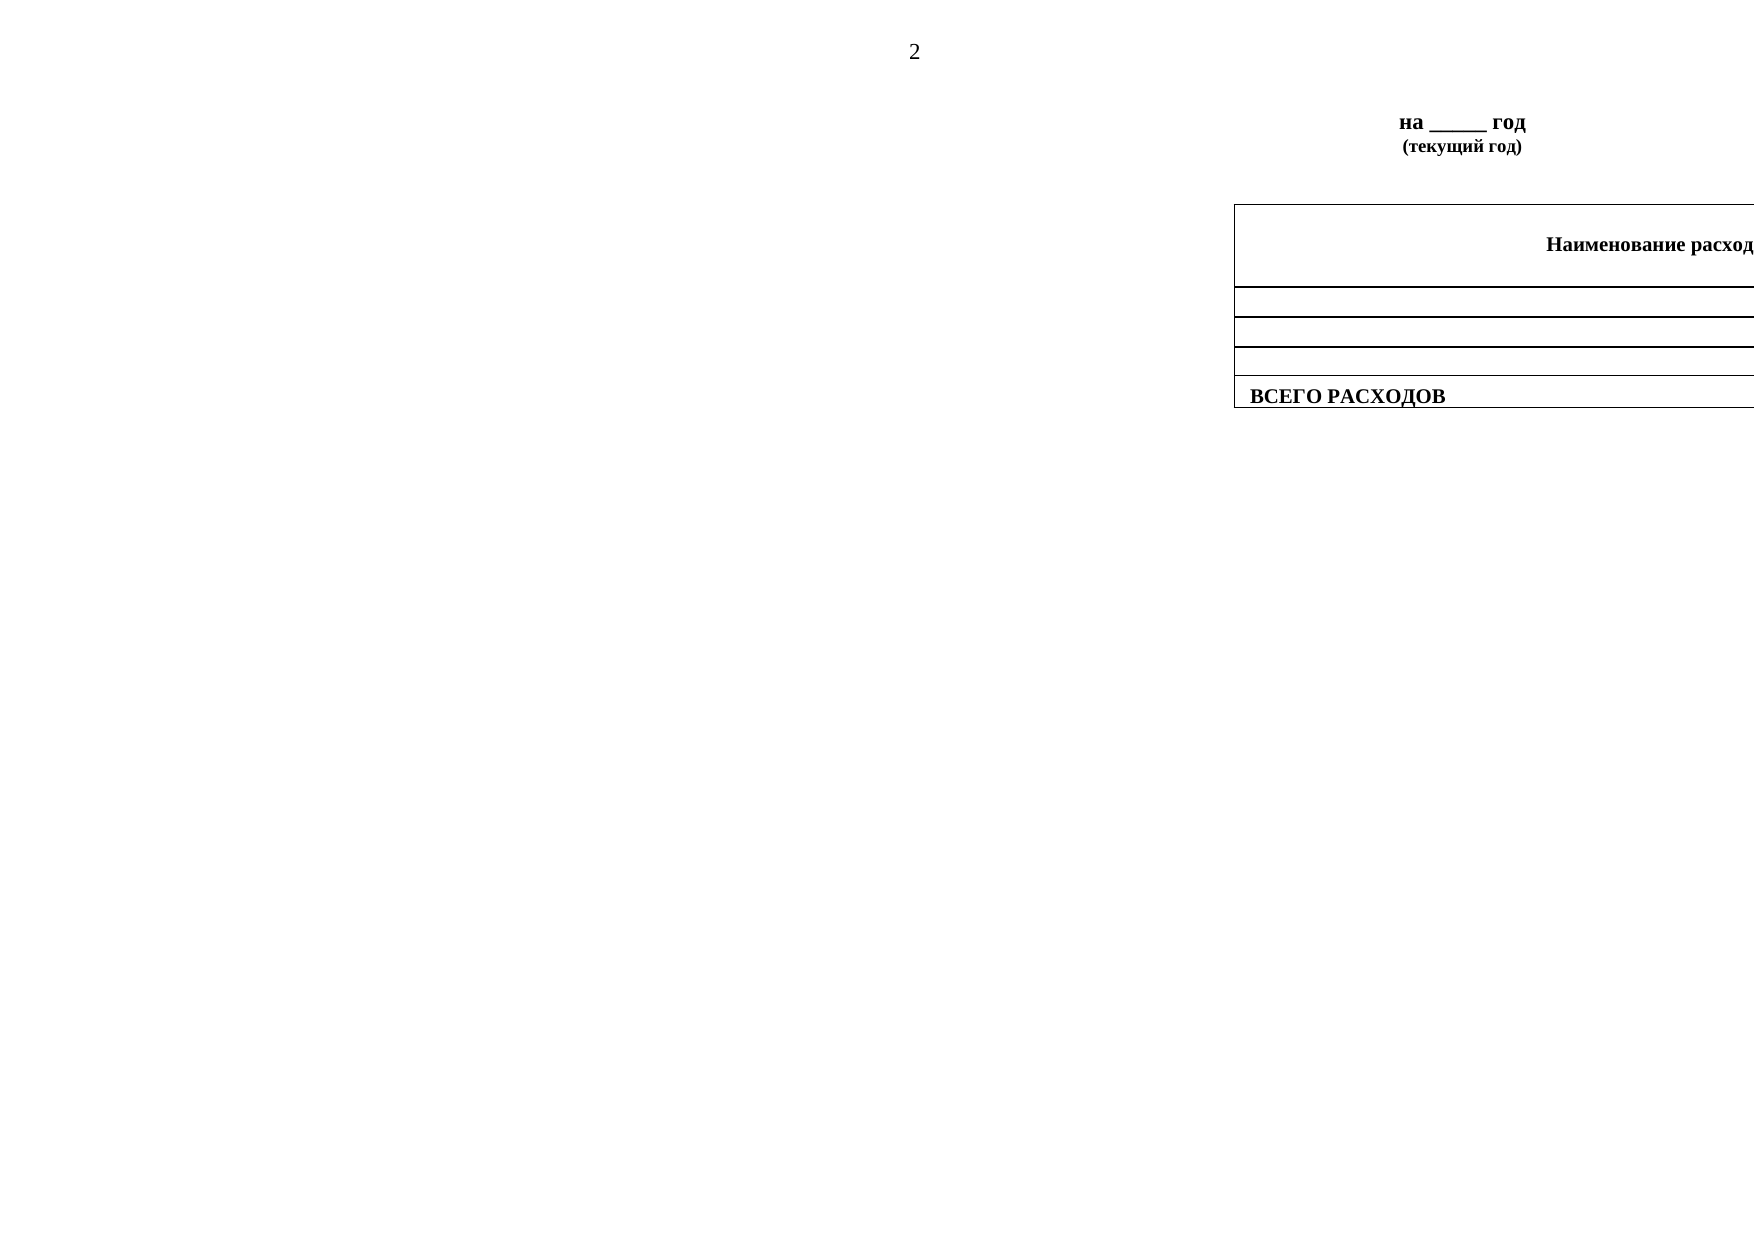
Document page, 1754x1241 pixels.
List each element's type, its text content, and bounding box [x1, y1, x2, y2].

table_header Наименование расходов [1235, 205, 1754, 286]
table_cell ВСЕГО РАСХОДОВ [1235, 376, 1754, 407]
text (текущий год) [1254, 134, 1671, 156]
table_cell [1235, 288, 1754, 316]
text на _____ год [1254, 108, 1671, 134]
table_cell [1235, 318, 1754, 346]
table_cell [1235, 348, 1754, 375]
